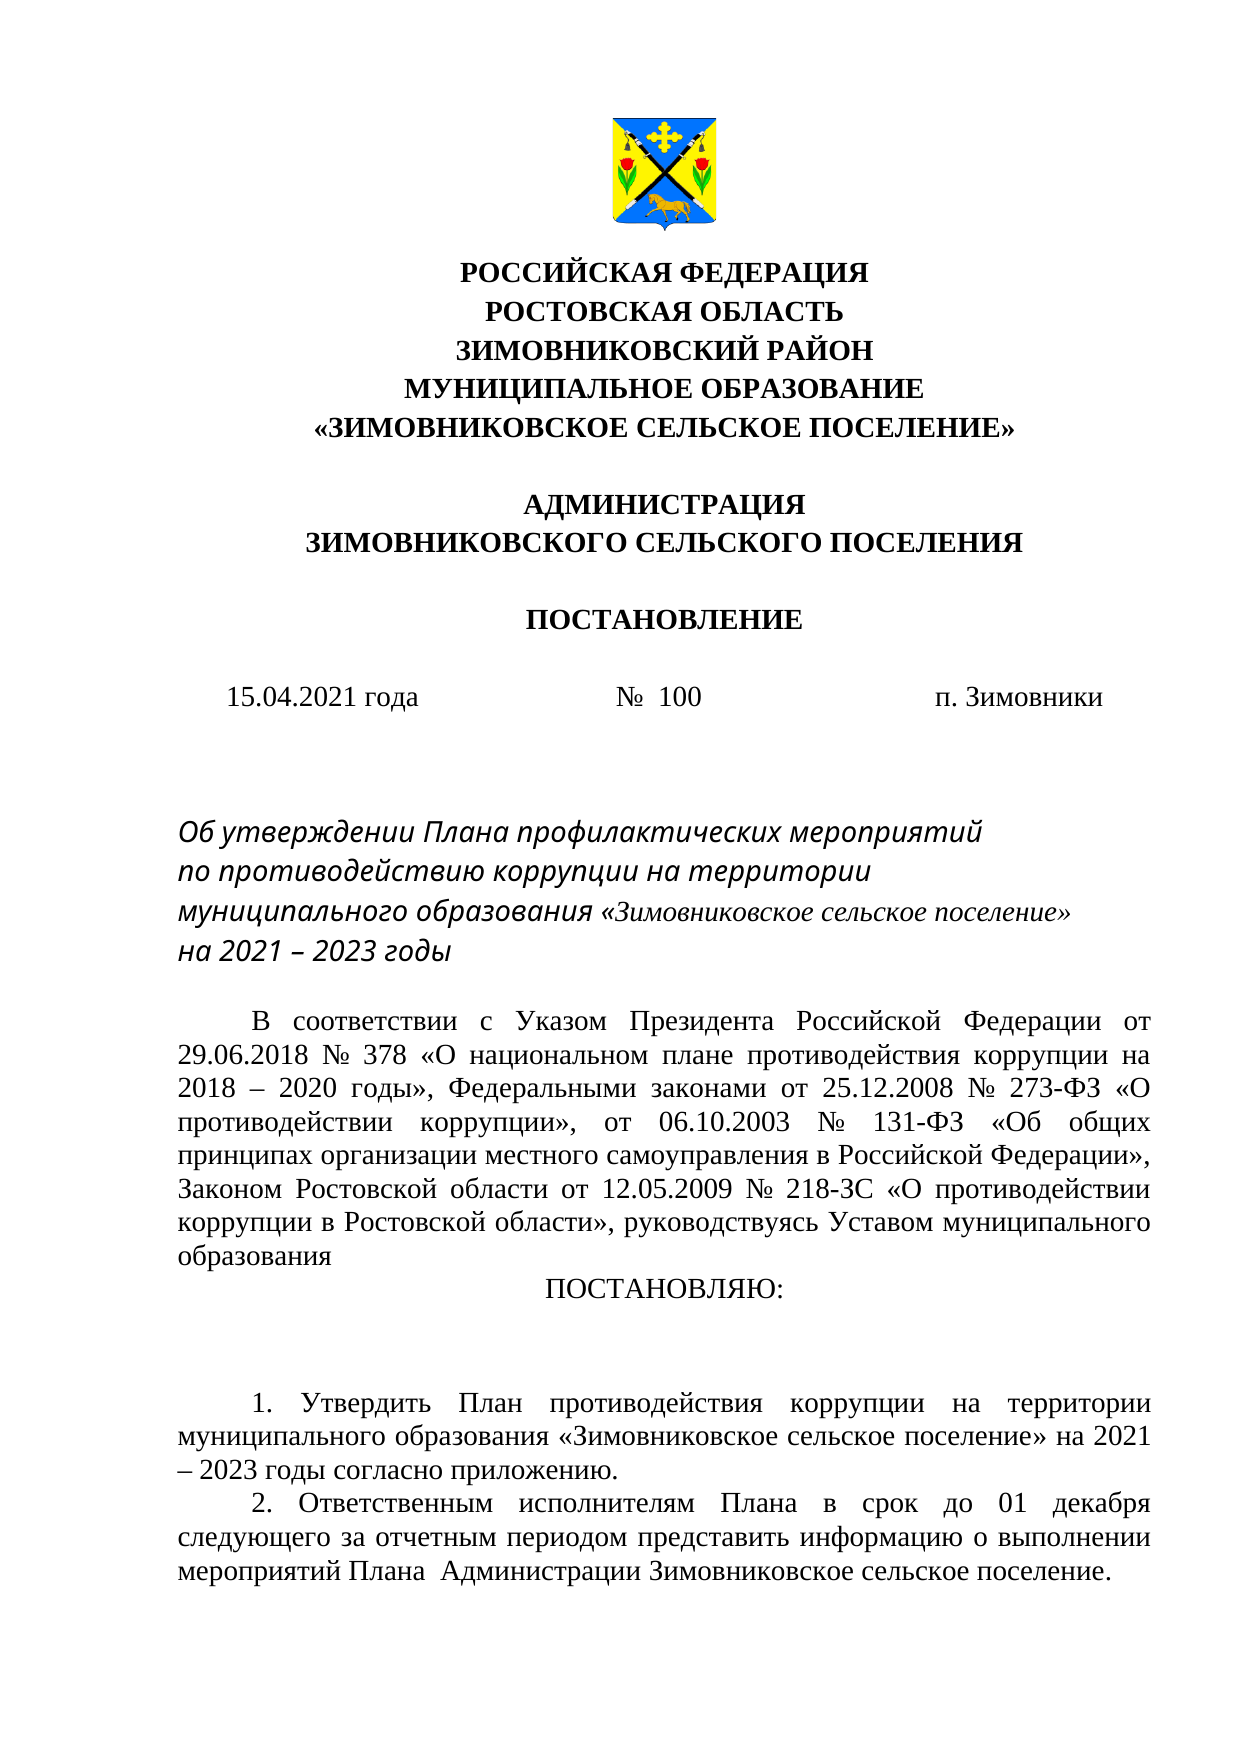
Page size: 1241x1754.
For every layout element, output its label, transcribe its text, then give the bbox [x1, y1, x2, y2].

text ПОСТАНОВЛЯЮ: [177, 1272, 1152, 1305]
text ПОСТАНОВЛЕНИЕ [177, 602, 1152, 636]
text 2. Ответственным исполнителям Плана в срок до 01 декабря следующего за отчетным периодом представить информацию о выполнении мероприятий Плана Администрации Зимовниковское сельское поселение. [177, 1486, 1152, 1586]
text МУНИЦИПАЛЬНОЕ ОБРАЗОВАНИЕ [177, 371, 1152, 405]
text 15.04.2021 года № 100 п. Зимовники [177, 679, 1152, 713]
text 1. Утвердить План противодействия коррупции на территории муниципального образования «Зимовниковское сельское поселение» на 2021 – 2023 годы согласно приложению. [177, 1385, 1152, 1486]
text АДМИНИСТРАЦИЯ [177, 487, 1152, 520]
picture [612, 118, 717, 231]
text РОССИЙСКАЯ ФЕДЕРАЦИЯ [177, 256, 1152, 289]
text ЗИМОВНИКОВСКИЙ РАЙОН [177, 333, 1152, 366]
text РОСТОВСКАЯ ОБЛАСТЬ [177, 294, 1152, 328]
text на 2021 – 2023 годы [177, 930, 1152, 970]
text муниципального образования «Зимовниковское сельское поселение» [177, 890, 1152, 930]
text ЗИМОВНИКОВСКОГО СЕЛЬСКОГО ПОСЕЛЕНИЯ [177, 525, 1152, 559]
text Об утверждении Плана профилактических мероприятий [177, 811, 1152, 851]
text «ЗИМОВНИКОВСКОЕ СЕЛЬСКОЕ ПОСЕЛЕНИЕ» [177, 410, 1152, 443]
text В соответствии с Указом Президента Российской Федерации от 29.06.2018 № 378 «О национальном плане противодействия коррупции на 2018 – 2020 годы», Федеральными законами от 25.12.2008 № 273-ФЗ «О противодействии коррупции», от 06.10.2003 № 131-ФЗ «Об общих принципах организации местного самоуправления в Российской Федерации», Законом Ростовской области от 12.05.2009 № 218-ЗС «О противодействии коррупции в Ростовской области», руководствуясь Уставом муниципального образования [177, 1003, 1152, 1272]
text по противодействию коррупции на территории [177, 851, 1152, 890]
